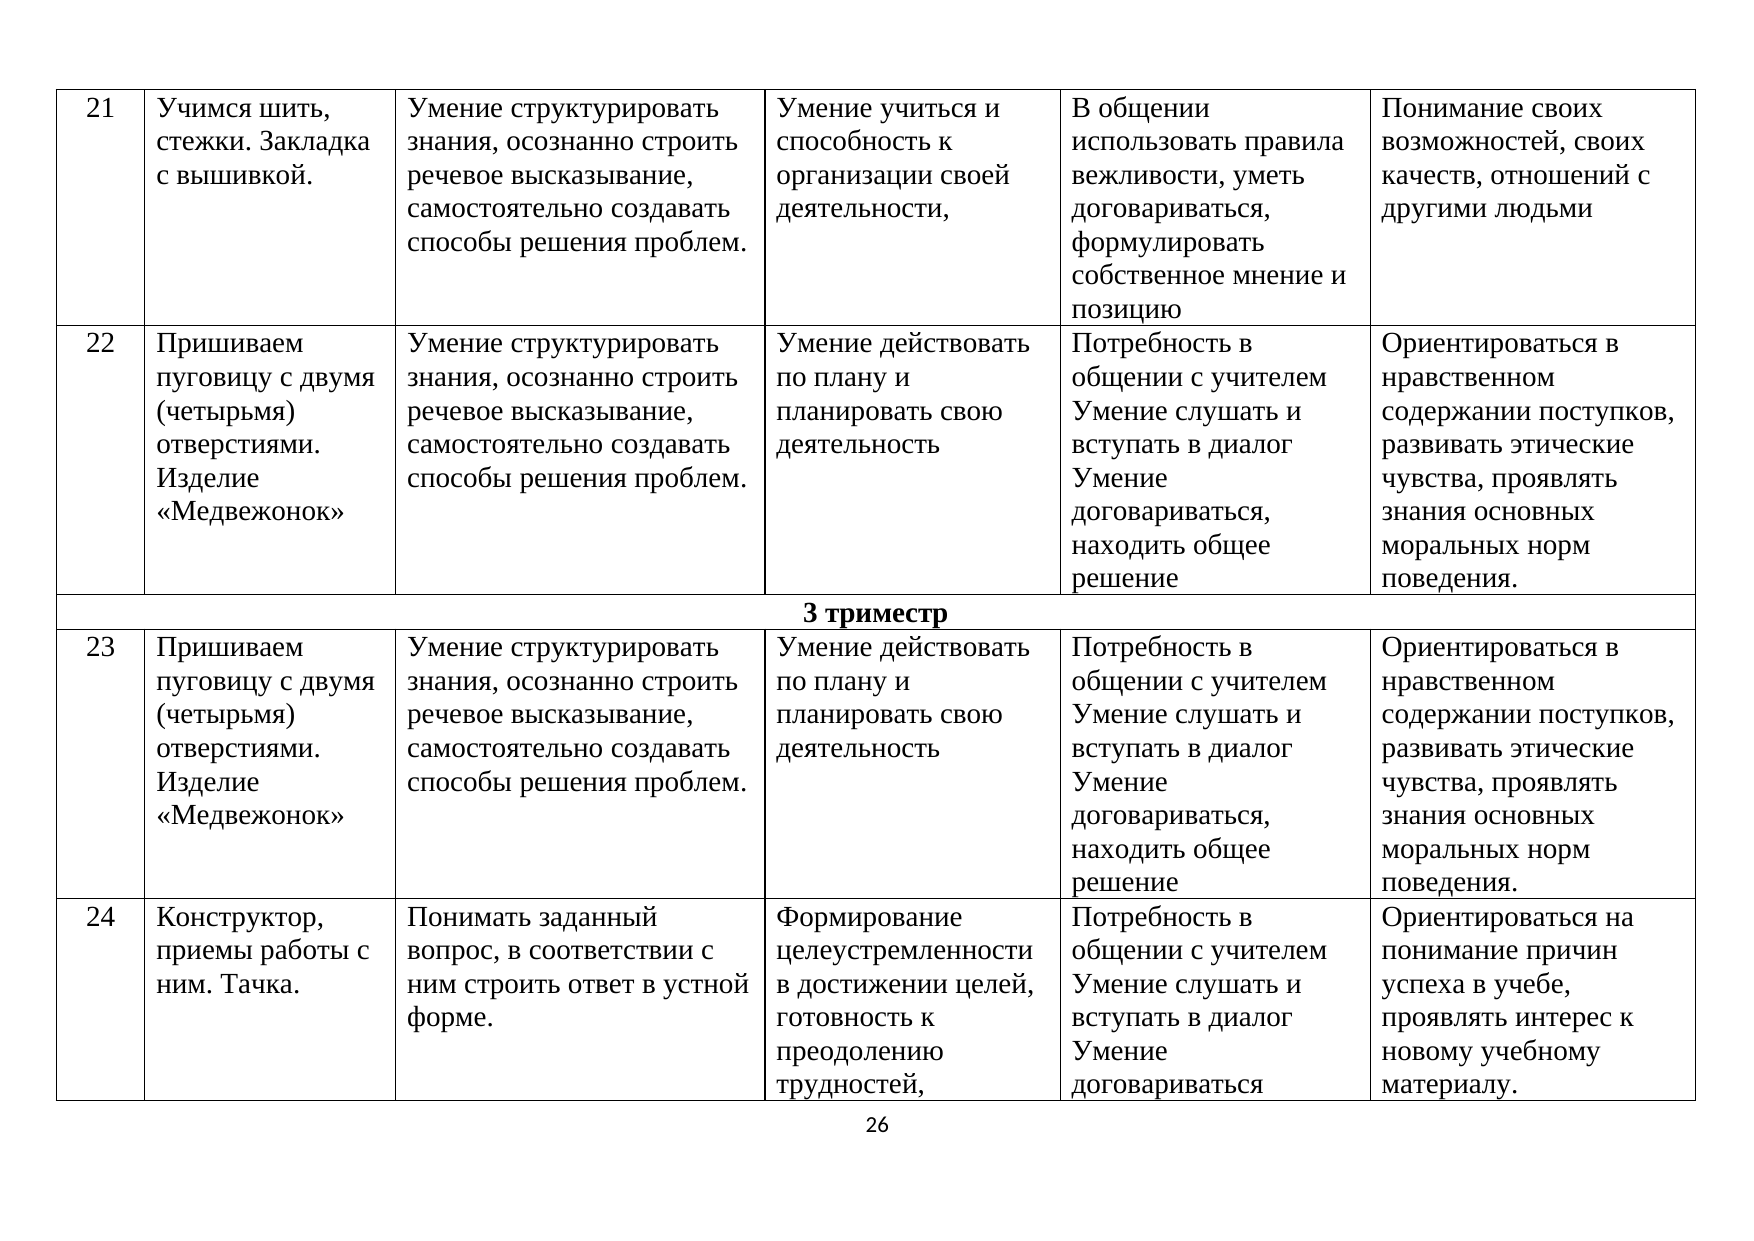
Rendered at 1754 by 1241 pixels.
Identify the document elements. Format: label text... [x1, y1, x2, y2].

table_cell Умение структурировать знания, осознанно строить речевое высказывание, самостоятельно создавать способы решения проблем. [396, 90, 764, 324]
table_cell Умение действовать по плану и планировать свою деятельность [766, 326, 1060, 594]
table_cell 22 [57, 326, 144, 594]
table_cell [1371, 899, 1695, 1100]
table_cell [1061, 899, 1370, 1100]
table_cell Умение структурировать знания, осознанно строить речевое высказывание, самостоятельно создавать способы решения проблем. [396, 326, 764, 594]
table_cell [145, 899, 395, 1100]
table_cell Ориентироваться в нравственном содержании поступков, развивать этические чувства, проявлять знания основных моральных норм поведения. [1371, 326, 1695, 594]
table_cell Пришиваем пуговицу с двумя (четырьмя) отверстиями. Изделие «Медвежонок» [145, 326, 395, 594]
table_cell 3 триместр [57, 595, 1695, 628]
table_cell 24 [57, 899, 144, 1100]
table_cell Потребность в общении с учителем Умение слушать и вступать в диалог Умение договариваться, находить общее решение [1061, 326, 1370, 594]
table_cell Умение учиться и способность к организации своей деятельности, [766, 90, 1060, 324]
table_cell 23 [57, 630, 144, 898]
table_cell Понимание своих возможностей, своих качеств, отношений с другими людьми [1371, 90, 1695, 324]
table_cell Ориентироваться в нравственном содержании поступков, развивать этические чувства, проявлять знания основных моральных норм поведения. [1371, 630, 1695, 898]
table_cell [766, 899, 1060, 1100]
table_cell Учимся шить, стежки. Закладка с вышивкой. [145, 90, 395, 324]
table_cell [396, 899, 764, 1100]
table_cell 21 [57, 90, 144, 324]
table_cell Умение действовать по плану и планировать свою деятельность [766, 630, 1060, 898]
table_cell В общении использовать правила вежливости, уметь договариваться, формулировать собственное мнение и позицию [1061, 90, 1370, 324]
table_cell Умение структурировать знания, осознанно строить речевое высказывание, самостоятельно создавать способы решения проблем. [396, 630, 764, 898]
table_cell Пришиваем пуговицу с двумя (четырьмя) отверстиями. Изделие «Медвежонок» [145, 630, 395, 898]
table_cell Потребность в общении с учителем Умение слушать и вступать в диалог Умение договариваться, находить общее решение [1061, 630, 1370, 898]
